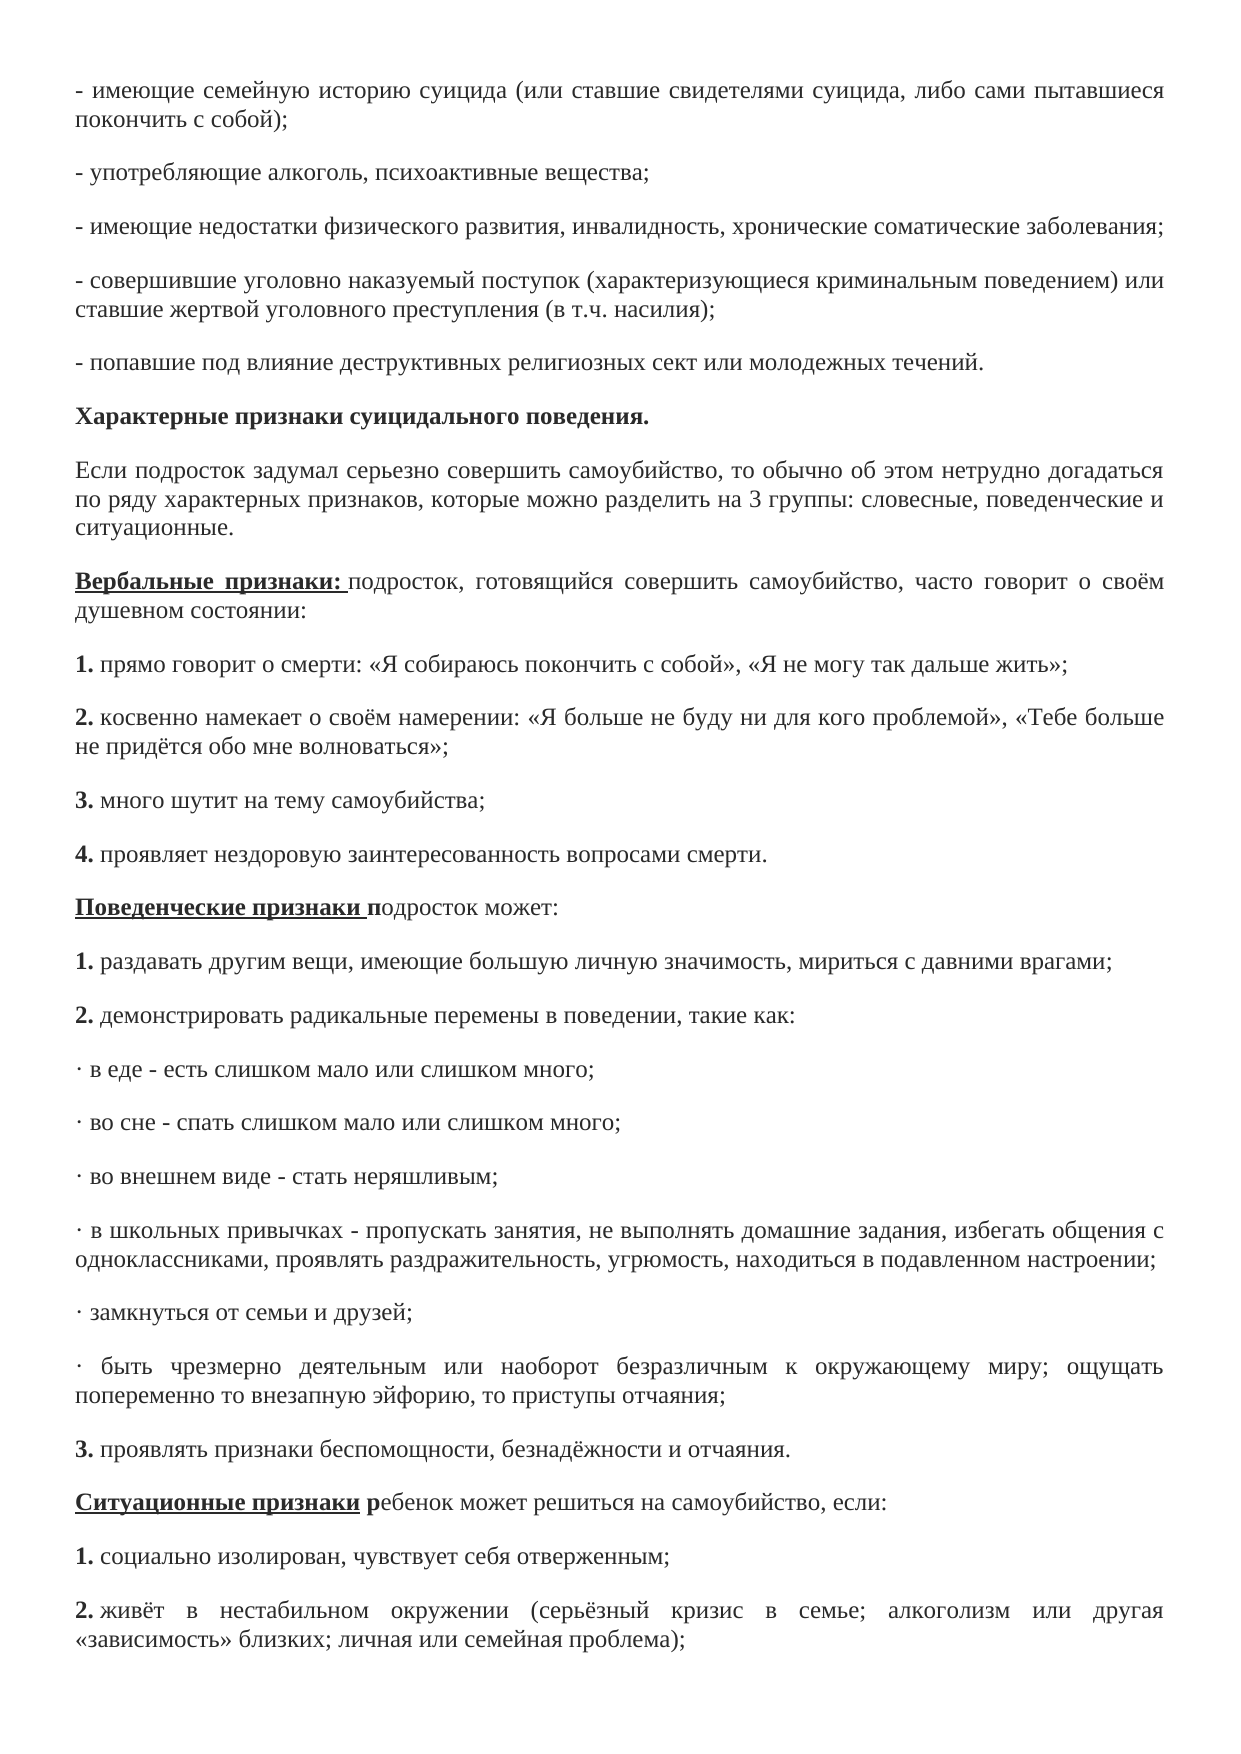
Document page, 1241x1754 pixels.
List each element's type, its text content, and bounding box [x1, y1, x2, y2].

text 1. социально изолирован, чувствует себя отверженным; [75, 1541, 1165, 1570]
text Характерные признаки суицидального поведения. [75, 401, 1165, 430]
text Если подросток задумал серьезно совершить самоубийство, то обычно об этом нетрудно догадаться по ряду характерных признаков, которые можно разделить на 3 группы: словесные, поведенческие и ситуационные. [75, 455, 1165, 541]
text - попавшие под влияние деструктивных религиозных сект или молодежных течений. [75, 347, 1165, 376]
text · во внешнем виде - стать неряшливым; [75, 1161, 1165, 1190]
text - имеющие недостатки физического развития, инвалидность, хронические соматические заболевания; [75, 211, 1165, 240]
text 3. много шутит на тему самоубийства; [75, 785, 1165, 814]
text Поведенческие признаки подросток может: [75, 892, 1165, 921]
text 2. живёт в нестабильном окружении (серьёзный кризис в семье; алкоголизм или другая «зависимость» близких; личная или семейная проблема); [75, 1595, 1165, 1652]
text Ситуационные признаки ребенок может решиться на самоубийство, если: [75, 1487, 1165, 1516]
text 2. косвенно намекает о своём намерении: «Я больше не буду ни для кого проблемой», «Тебе больше не придётся обо мне волноваться»; [75, 702, 1165, 760]
text 3. проявлять признаки беспомощности, безнадёжности и отчаяния. [75, 1434, 1165, 1462]
text · быть чрезмерно деятельным или наоборот безразличным к окружающему миру; ощущать попеременно то внезапную эйфорию, то приступы отчаяния; [75, 1351, 1165, 1409]
text - совершившие уголовно наказуемый поступок (характеризующиеся криминальным поведением) или ставшие жертвой уголовного преступления (в т.ч. насилия); [75, 265, 1165, 322]
text 2. демонстрировать радикальные перемены в поведении, такие как: [75, 1000, 1165, 1029]
text 1. прямо говорит о смерти: «Я собираюсь покончить с собой», «Я не могу так дальше жить»; [75, 649, 1165, 677]
text 1. раздавать другим вещи, имеющие большую личную значимость, мириться с давними врагами; [75, 946, 1165, 975]
text · во сне - спать слишком мало или слишком много; [75, 1107, 1165, 1136]
text · в еде - есть слишком мало или слишком много; [75, 1054, 1165, 1082]
text - имеющие семейную историю суицида (или ставшие свидетелями суицида, либо сами пытавшиеся покончить с собой); [75, 75, 1165, 132]
text 4. проявляет нездоровую заинтересованность вопросами смерти. [75, 839, 1165, 867]
text Вербальные признаки: подросток, готовящийся совершить самоубийство, часто говорит о своём душевном состоянии: [75, 566, 1165, 624]
text · замкнуться от семьи и друзей; [75, 1297, 1165, 1326]
text - употребляющие алкоголь, психоактивные вещества; [75, 157, 1165, 186]
text · в школьных привычках - пропускать занятия, не выполнять домашние задания, избегать общения с одноклассниками, проявлять раздражительность, угрюмость, находиться в подавленном настроении; [75, 1215, 1165, 1272]
